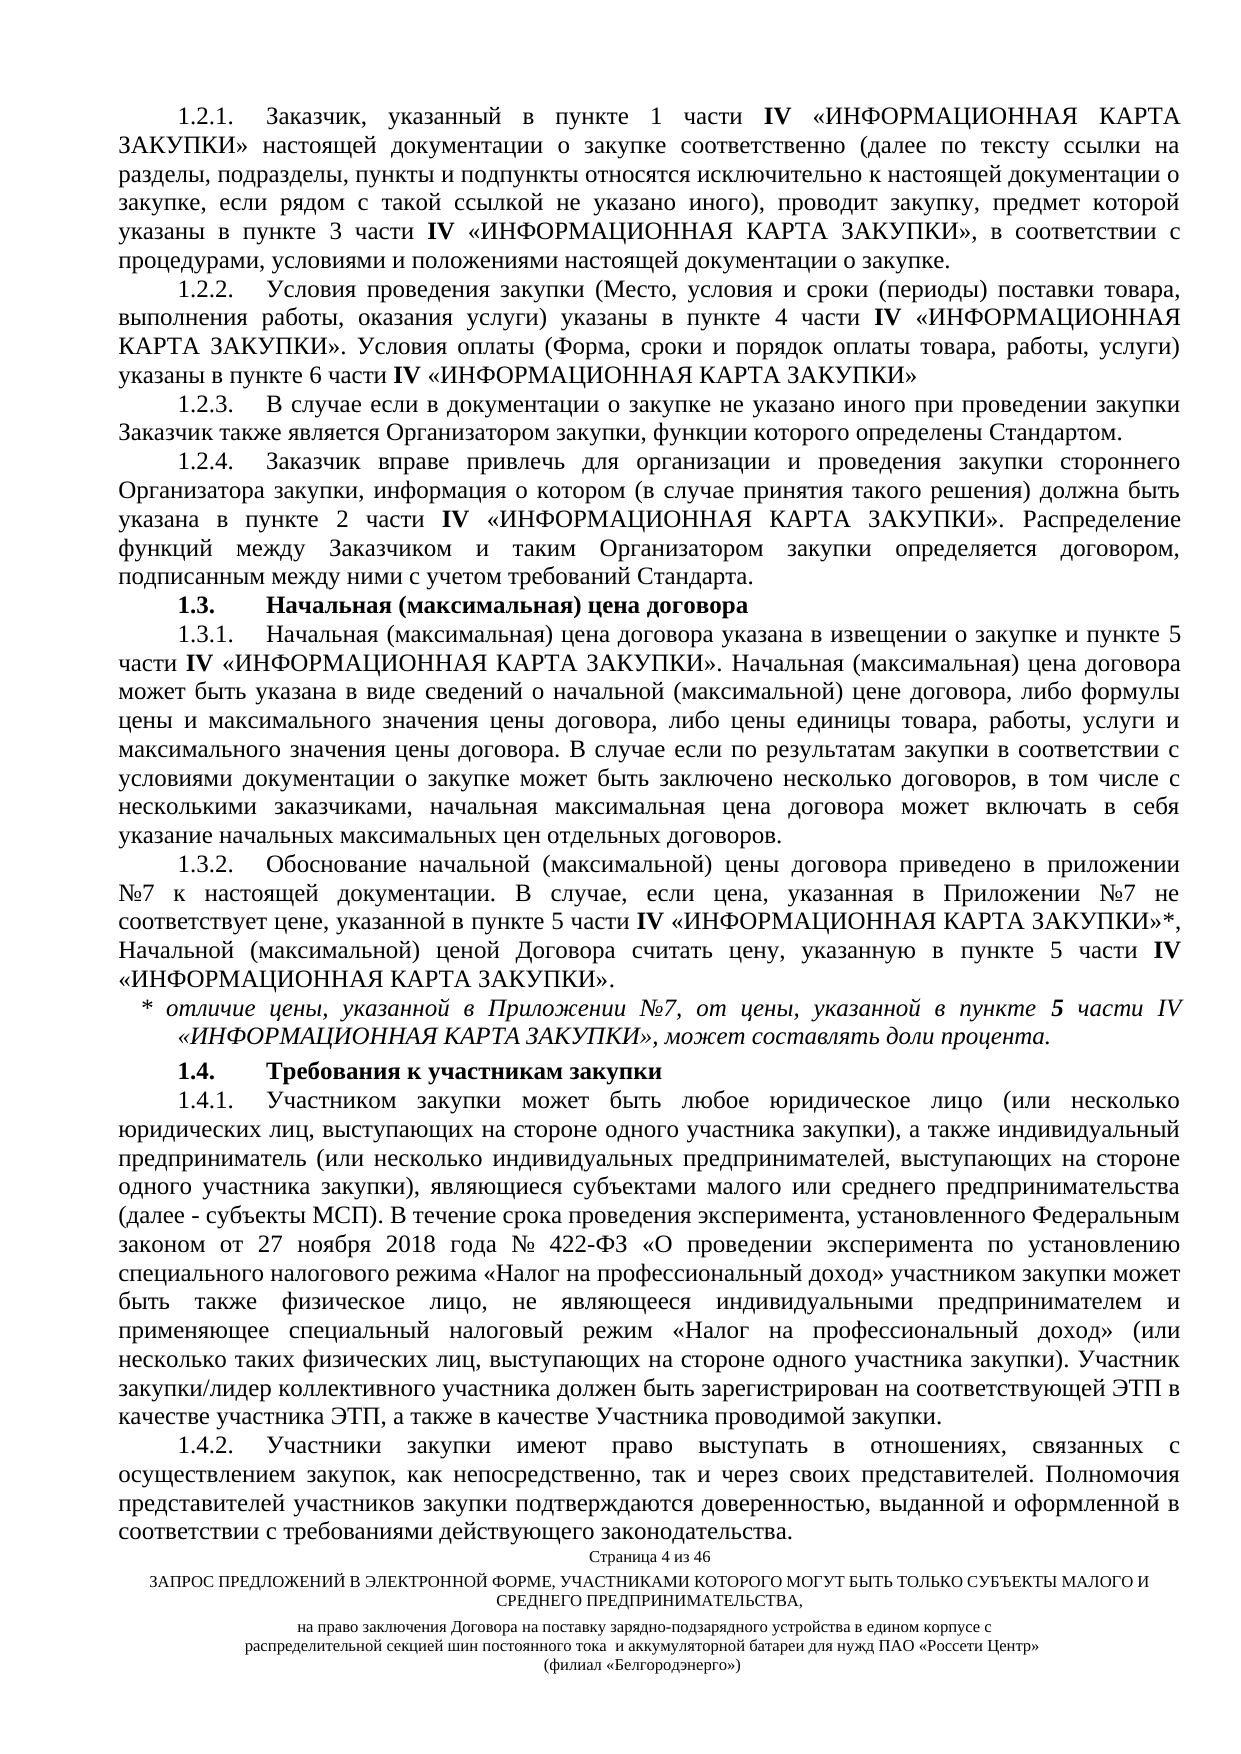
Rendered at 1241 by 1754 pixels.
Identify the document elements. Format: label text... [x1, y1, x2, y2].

subtitle Требования к участникам закупки [118, 1056, 1181, 1085]
list * отличие цены, указанной в Приложении №7, от цены, указанной в пункте 5 части IV «ИНФОРМАЦИОННАЯ КАРТА ЗАКУПКИ», может составлять доли процента. [140, 993, 1181, 1050]
subtitle Заказчик вправе привлечь для организации и проведения закупки стороннего Организатора закупки, информация о котором (в случае принятия такого решения) должна быть указана в пункте 2 части IV «ИНФОРМАЦИОННАЯ КАРТА ЗАКУПКИ». Распределение функций между Заказчиком и таким Организатором закупки определяется договором, подписанным между ними с учетом требований Стандарта. [118, 446, 1181, 590]
subtitle Заказчик, указанный в пункте 1 части IV «ИНФОРМАЦИОННАЯ КАРТА ЗАКУПКИ» настоящей документации о закупке соответственно (далее по тексту ссылки на разделы, подразделы, пункты и подпункты относятся исключительно к настоящей документации о закупке, если рядом с такой ссылкой не указано иного), проводит закупку, предмет которой указаны в пункте 3 части IV «ИНФОРМАЦИОННАЯ КАРТА ЗАКУПКИ», в соответствии с процедурами, условиями и положениями настоящей документации о закупке. [118, 101, 1181, 274]
subtitle Начальная (максимальная) цена договора указана в извещении о закупке и пункте 5 части IV «ИНФОРМАЦИОННАЯ КАРТА ЗАКУПКИ». Начальная (максимальная) цена договора может быть указана в виде сведений о начальной (максимальной) цене договора, либо формулы цены и максимального значения цены договора, либо цены единицы товара, работы, услуги и максимального значения цены договора. В случае если по результатам закупки в соответствии с условиями документации о закупке может быть заключено несколько договоров, в том числе с несколькими заказчиками, начальная максимальная цена договора может включать в себя указание начальных максимальных цен отдельных договоров. [118, 619, 1181, 849]
subtitle Участники закупки имеют право выступать в отношениях, связанных с осуществлением закупок, как непосредственно, так и через своих представителей. Полномочия представителей участников закупки подтверждаются доверенностью, выданной и оформленной в соответствии с требованиями действующего законодательства. [118, 1430, 1181, 1545]
subtitle В случае если в документации о закупке не указано иного при проведении закупки Заказчик также является Организатором закупки, функции которого определены Стандартом. [118, 389, 1181, 446]
subtitle Начальная (максимальная) цена договора [118, 590, 1181, 619]
subtitle Условия проведения закупки (Место, условия и сроки (периоды) поставки товара, выполнения работы, оказания услуги) указаны в пункте 4 части IV «ИНФОРМАЦИОННАЯ КАРТА ЗАКУПКИ». Условия оплаты (Форма, сроки и порядок оплаты товара, работы, услуги) указаны в пункте 6 части IV «ИНФОРМАЦИОННАЯ КАРТА ЗАКУПКИ» [118, 274, 1181, 389]
subtitle Обоснование начальной (максимальной) цены договора приведено в приложении №7 к настоящей документации. В случае, если цена, указанная в Приложении №7 не соответствует цене, указанной в пункте 5 части IV «ИНФОРМАЦИОННАЯ КАРТА ЗАКУПКИ»*, Начальной (максимальной) ценой Договора считать цену, указанную в пункте 5 части IV «ИНФОРМАЦИОННАЯ КАРТА ЗАКУПКИ». [118, 849, 1181, 993]
subtitle Участником закупки может быть любое юридическое лицо (или несколько юридических лиц, выступающих на стороне одного участника закупки), а также индивидуальный предприниматель (или несколько индивидуальных предпринимателей, выступающих на стороне одного участника закупки), являющиеся субъектами малого или среднего предпринимательства (далее - субъекты МСП). В течение срока проведения эксперимента, установленного Федеральным законом от 27 ноября 2018 года № 422-ФЗ «О проведении эксперимента по установлению специального налогового режима «Налог на профессиональный доход» участником закупки может быть также физическое лицо, не являющееся индивидуальными предпринимателем и применяющее специальный налоговый режим «Налог на профессиональный доход» (или несколько таких физических лиц, выступающих на стороне одного участника закупки). Участник закупки/лидер коллективного участника должен быть зарегистрирован на соответствующей ЭТП в качестве участника ЭТП, а также в качестве Участника проводимой закупки. [118, 1085, 1181, 1430]
